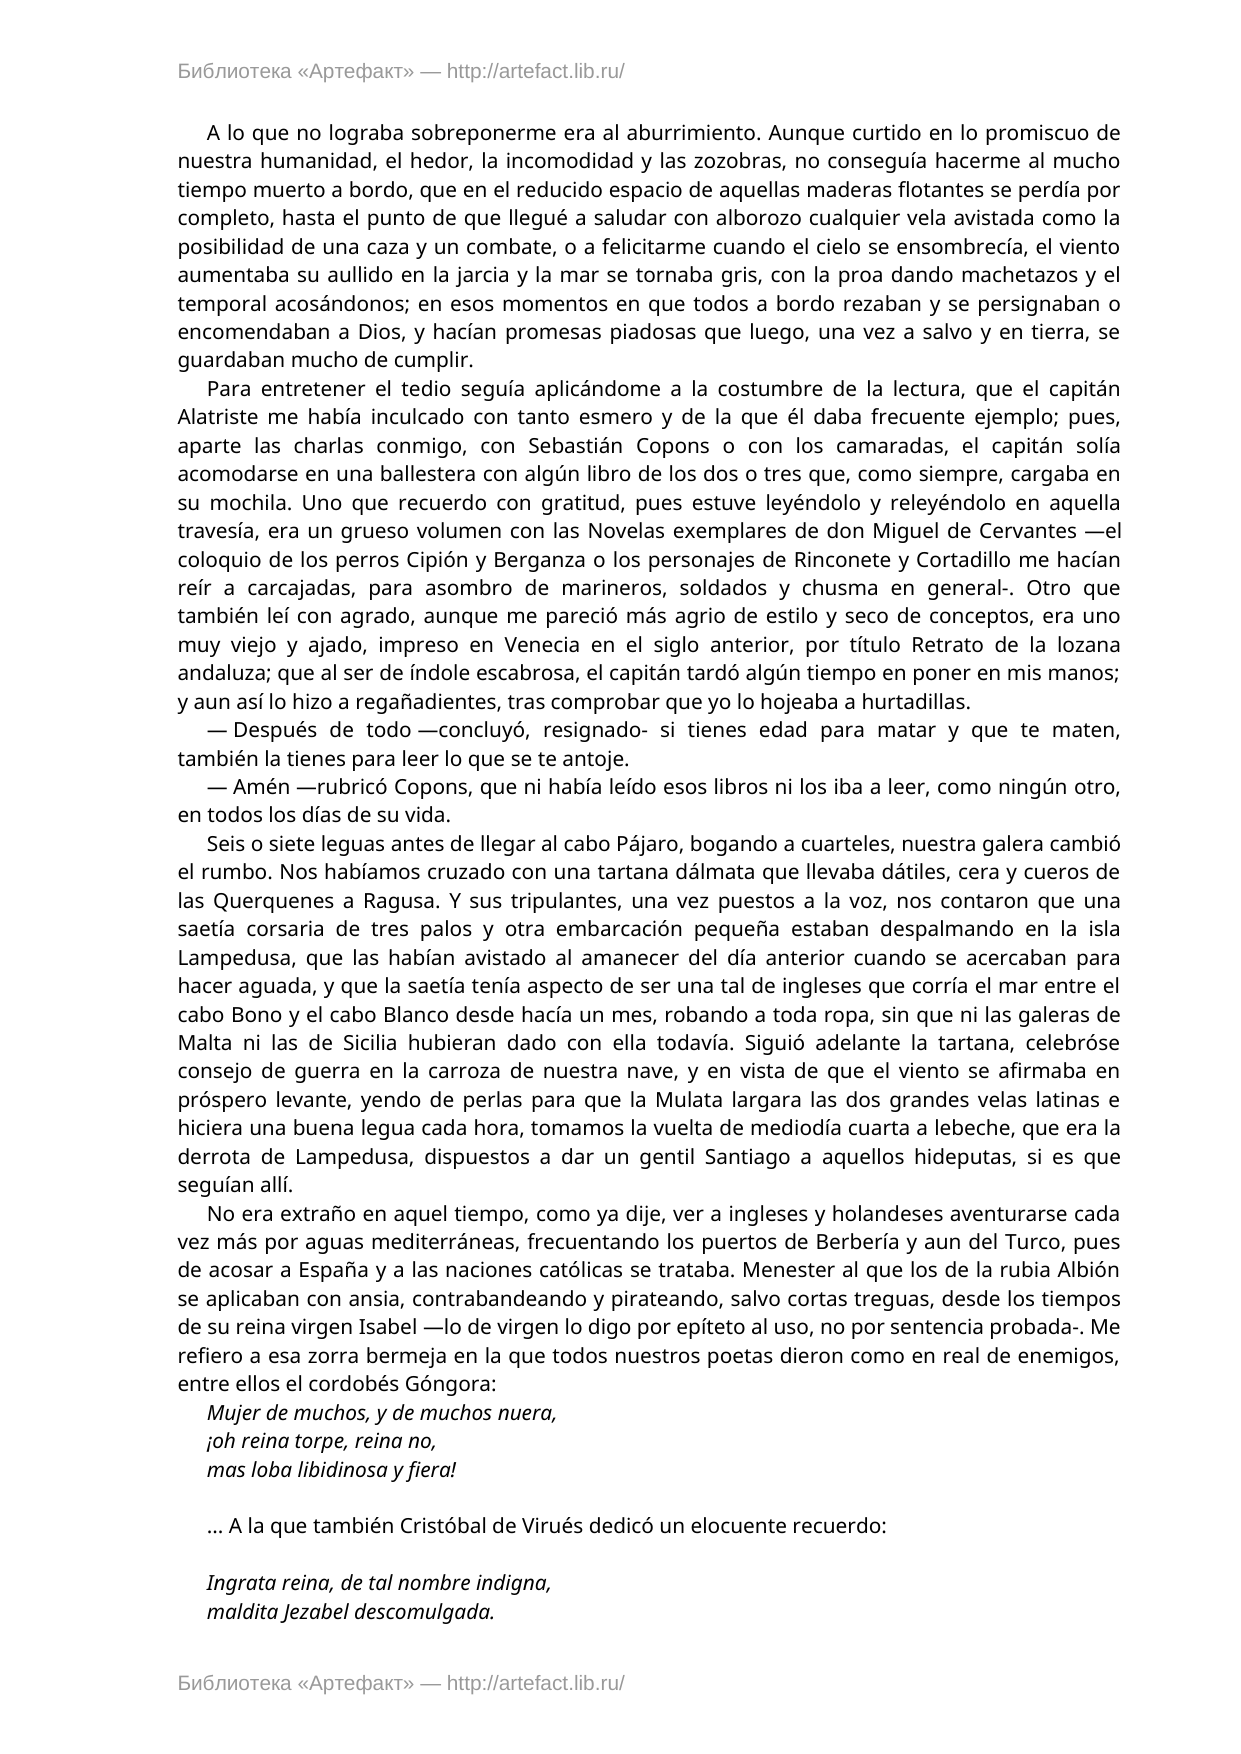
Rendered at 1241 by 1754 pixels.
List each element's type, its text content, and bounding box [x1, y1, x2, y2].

text ¡oh reina torpe, reina no, [177, 1426, 1122, 1455]
text Ingrata reina, de tal nombre indigna, [177, 1568, 1122, 1597]
text — Amén —rubricó Copons, que ni había leído esos libros ni los iba a leer, como ningún otro, en todos los días de su vida. [177, 772, 1122, 829]
text Mujer de muchos, y de muchos nuera, [177, 1398, 1122, 1426]
text A lo que no lograba sobreponerme era al aburrimiento. Aunque curtido en lo promiscuo de nuestra humanidad, el hedor, la incomodidad y las zozobras, no conseguía hacerme al mucho tiempo muerto a bordo, que en el reducido espacio de aquellas maderas flotantes se perdía por completo, hasta el punto de que llegué a saludar con alborozo cualquier vela avistada como la posibilidad de una caza y un combate, o a felicitarme cuando el cielo se ensombrecía, el viento aumentaba su aullido en la jarcia y la mar se tornaba gris, con la proa dando machetazos y el temporal acosándonos; en esos momentos en que todos a bordo rezaban y se persignaban o encomendaban a Dios, y hacían promesas piadosas que luego, una vez a salvo y en tierra, se guardaban mucho de cumplir. [177, 118, 1122, 374]
text ... A la que también Cristóbal de Virués dedicó un elocuente recuerdo: [177, 1512, 1122, 1540]
text — Después de todo —concluyó, resignado- si tienes edad para matar y que te maten, también la tienes para leer lo que se te antoje. [177, 715, 1122, 772]
text maldita Jezabel descomulgada. [177, 1597, 1122, 1625]
text No era extraño en aquel tiempo, como ya dije, ver a ingleses y holandeses aventurarse cada vez más por aguas mediterráneas, frecuentando los puertos de Berbería y aun del Turco, pues de acosar a España y a las naciones católicas se trataba. Menester al que los de la rubia Albión se aplicaban con ansia, contrabandeando y pirateando, salvo cortas treguas, desde los tiempos de su reina virgen Isabel —lo de virgen lo digo por epíteto al uso, no por sentencia probada-. Me refiero a esa zorra bermeja en la que todos nuestros poetas dieron como en real de enemigos, entre ellos el cordobés Góngora: [177, 1199, 1122, 1398]
text Para entretener el tedio seguía aplicándome a la costumbre de la lectura, que el capitán Alatriste me había inculcado con tanto esmero y de la que él daba frecuente ejemplo; pues, aparte las charlas conmigo, con Sebastián Copons o con los camaradas, el capitán solía acomodarse en una ballestera con algún libro de los dos o tres que, como siempre, cargaba en su mochila. Uno que recuerdo con gratitud, pues estuve leyéndolo y releyéndolo en aquella travesía, era un grueso volumen con las Novelas exemplares de don Miguel de Cervantes —el coloquio de los perros Cipión y Berganza o los personajes de Rinconete y Cortadillo me hacían reír a carcajadas, para asombro de marineros, soldados y chusma en general-. Otro que también leí con agrado, aunque me pareció más agrio de estilo y seco de conceptos, era uno muy viejo y ajado, impreso en Venecia en el siglo anterior, por título Retrato de la lozana andaluza; que al ser de índole escabrosa, el capitán tardó algún tiempo en poner en mis manos; y aun así lo hizo a regañadientes, tras comprobar que yo lo hojeaba a hurtadillas. [177, 374, 1122, 715]
text mas loba libidinosa y fiera! [177, 1455, 1122, 1483]
text Seis o siete leguas antes de llegar al cabo Pájaro, bogando a cuarteles, nuestra galera cambió el rumbo. Nos habíamos cruzado con una tartana dálmata que llevaba dátiles, cera y cueros de las Querquenes a Ragusa. Y sus tripulantes, una vez puestos a la voz, nos contaron que una saetía corsaria de tres palos y otra embarcación pequeña estaban despalmando en la isla Lampedusa, que las habían avistado al amanecer del día anterior cuando se acercaban para hacer aguada, y que la saetía tenía aspecto de ser una tal de ingleses que corría el mar entre el cabo Bono y el cabo Blanco desde hacía un mes, robando a toda ropa, sin que ni las galeras de Malta ni las de Sicilia hubieran dado con ella todavía. Siguió adelante la tartana, celebróse consejo de guerra en la carroza de nuestra nave, y en vista de que el viento se afirmaba en próspero levante, yendo de perlas para que la Mulata largara las dos grandes velas latinas e hiciera una buena legua cada hora, tomamos la vuelta de mediodía cuarta a lebeche, que era la derrota de Lampedusa, dispuestos a dar un gentil Santiago a aquellos hideputas, si es que seguían allí. [177, 829, 1122, 1199]
